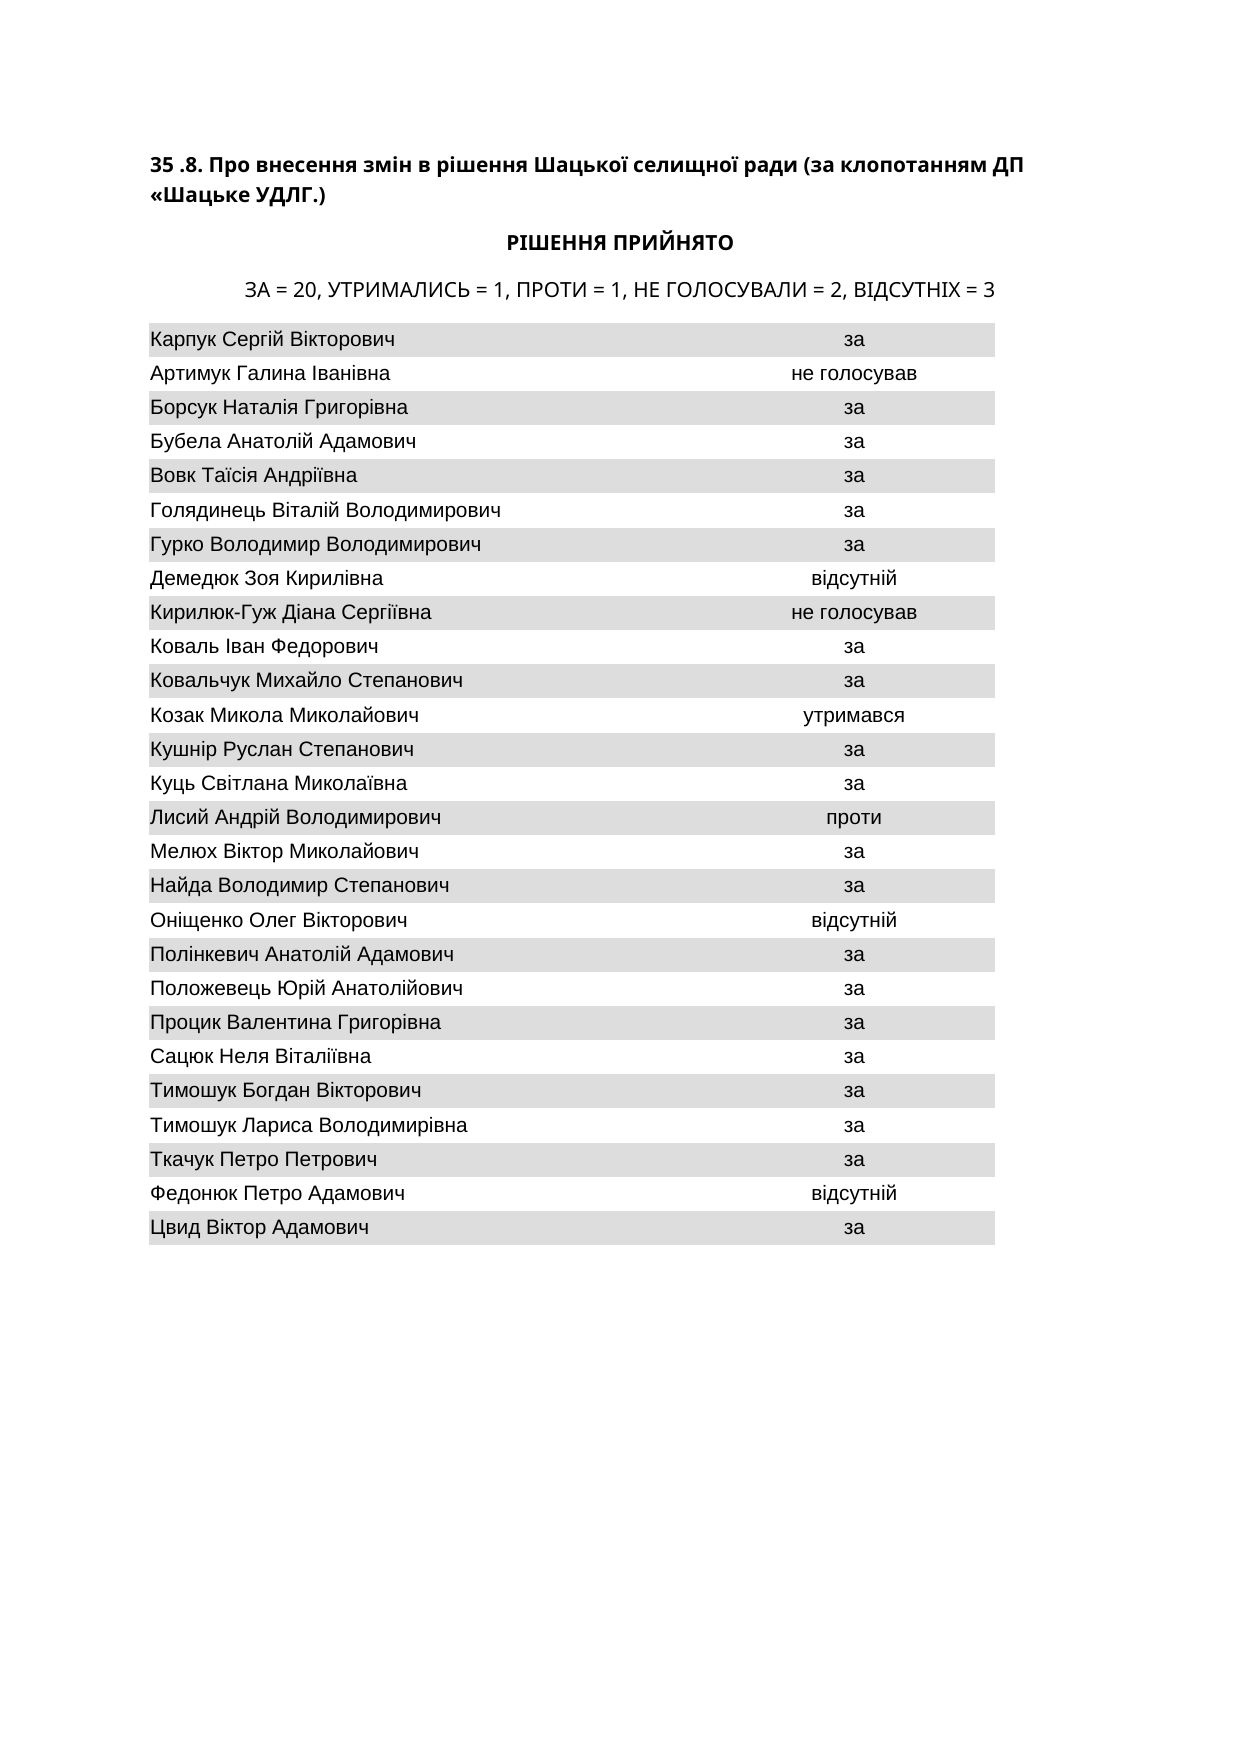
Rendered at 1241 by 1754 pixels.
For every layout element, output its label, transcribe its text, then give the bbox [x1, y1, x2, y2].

table_cell відсутній [713, 562, 995, 596]
table_cell за [713, 972, 995, 1006]
table_cell Кирилюк-Гуж Діана Сергіївна [149, 596, 713, 630]
table_cell Куць Світлана Миколаївна [149, 767, 713, 801]
table_header за [713, 323, 995, 357]
table_cell Тимошук Лариса Володимирівна [149, 1108, 713, 1142]
table_cell Полінкевич Анатолій Адамович [149, 938, 713, 972]
table_cell Тимошук Богдан Вікторович [149, 1074, 713, 1108]
table_cell за [713, 733, 995, 767]
table_cell за [713, 630, 995, 664]
table_cell Кушнір Руслан Степанович [149, 733, 713, 767]
table_cell не голосував [713, 357, 995, 391]
text 35 .8. Про внесення змін в рішення Шацької селищної ради (за клопотанням ДП «Шацьке УДЛГ.) [150, 150, 1090, 209]
table_cell за [713, 938, 995, 972]
table_cell Ткачук Петро Петрович [149, 1143, 713, 1177]
table_cell Цвид Віктор Адамович [149, 1211, 713, 1245]
table_cell за [713, 869, 995, 903]
table_cell Сацюк Неля Віталіївна [149, 1040, 713, 1074]
table_cell проти [713, 801, 995, 835]
table_cell Оніщенко Олег Вікторович [149, 903, 713, 937]
table_cell Положевець Юрій Анатолійович [149, 972, 713, 1006]
table_cell утримався [713, 698, 995, 732]
table_cell за [713, 391, 995, 425]
text ЗА = 20, УТРИМАЛИСЬ = 1, ПРОТИ = 1, НЕ ГОЛОСУВАЛИ = 2, ВІДСУТНІХ = 3 [150, 275, 1090, 304]
table_cell за [713, 767, 995, 801]
table_cell за [713, 1074, 995, 1108]
table_cell за [713, 1040, 995, 1074]
table_cell Демедюк Зоя Кирилівна [149, 562, 713, 596]
table_cell Борсук Наталія Григорівна [149, 391, 713, 425]
table_cell відсутній [713, 903, 995, 937]
table_header Карпук Сергій Вікторович [149, 323, 713, 357]
table_cell Козак Микола Миколайович [149, 698, 713, 732]
table_cell за [713, 1143, 995, 1177]
table_cell Процик Валентина Григорівна [149, 1006, 713, 1040]
table_cell Лисий Андрій Володимирович [149, 801, 713, 835]
table_cell Вовк Таїсія Андріївна [149, 459, 713, 493]
table_cell за [713, 493, 995, 527]
table_cell за [713, 459, 995, 493]
table_cell Коваль Іван Федорович [149, 630, 713, 664]
table_cell Федонюк Петро Адамович [149, 1177, 713, 1211]
table_cell за [713, 664, 995, 698]
table_cell не голосував [713, 596, 995, 630]
table_cell відсутній [713, 1177, 995, 1211]
table_cell Найда Володимир Степанович [149, 869, 713, 903]
table_cell Артимук Галина Іванівна [149, 357, 713, 391]
table_cell за [713, 1006, 995, 1040]
table_cell за [713, 1108, 995, 1142]
table_cell Бубела Анатолій Адамович [149, 425, 713, 459]
table_cell Ковальчук Михайло Степанович [149, 664, 713, 698]
table_cell Мелюх Віктор Миколайович [149, 835, 713, 869]
table_cell Гурко Володимир Володимирович [149, 528, 713, 562]
text РІШЕННЯ ПРИЙНЯТО [150, 228, 1090, 256]
table_cell Голядинець Віталій Володимирович [149, 493, 713, 527]
table_cell за [713, 1211, 995, 1245]
table_cell за [713, 835, 995, 869]
table_cell за [713, 528, 995, 562]
table_cell за [713, 425, 995, 459]
